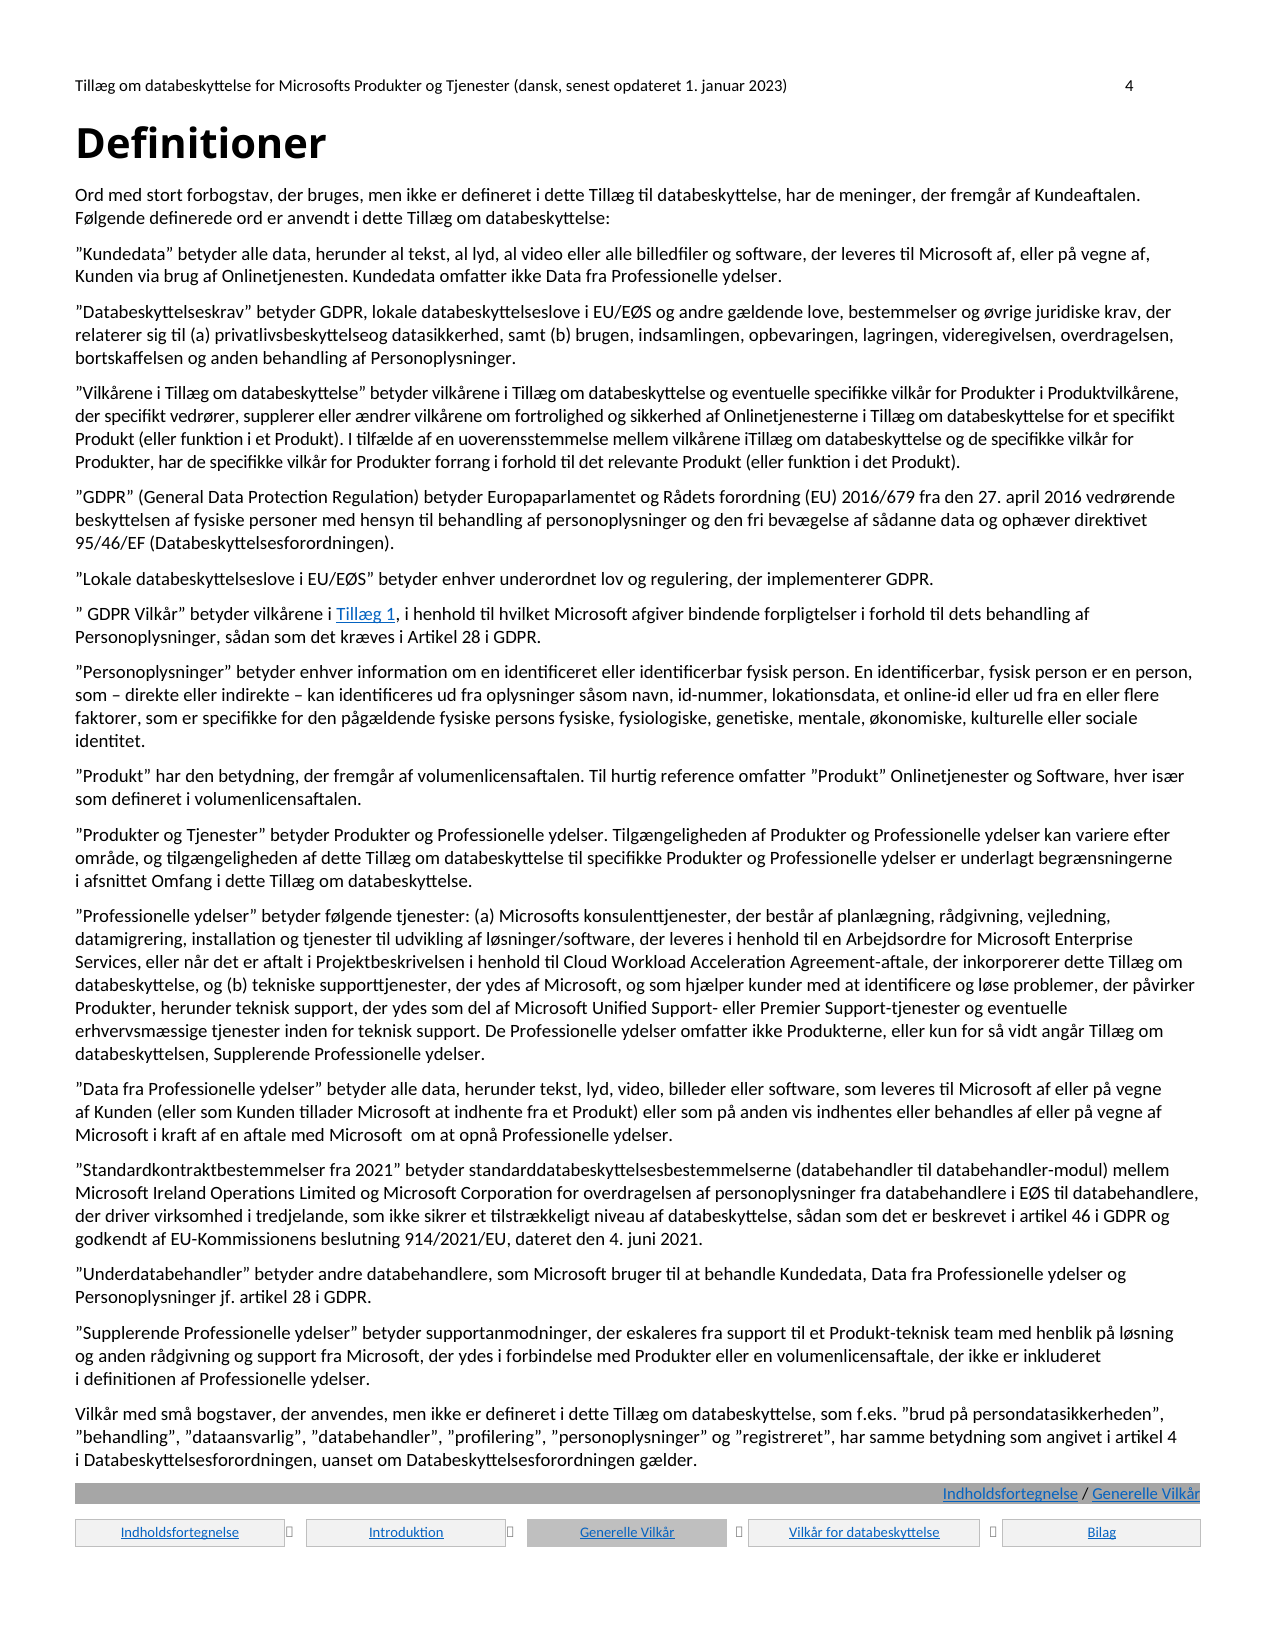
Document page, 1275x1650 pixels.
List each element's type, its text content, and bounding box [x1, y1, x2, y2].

list ”Personoplysninger” betyder enhver information om en identificeret eller identificerbar fysisk person. En identificerbar, fysisk person er en person, som – direkte eller indirekte – kan identificeres ud fra oplysninger såsom navn, id-nummer, lokationsdata, et online-id eller ud fra en eller flere faktorer, som er specifikke for den pågældende fysiske persons fysiske, fysiologiske, genetiske, mentale, økonomiske, kulturelle eller sociale identitet. [75, 660, 1200, 752]
list ”Standardkontraktbestemmelser fra 2021” betyder standarddatabeskyttelsesbestemmelserne (databehandler til databehandler-modul) mellem Microsoft Ireland Operations Limited og Microsoft Corporation for overdragelsen af personoplysninger fra databehandlere i EØS til databehandlere, der driver virksomhed i tredjelande, som ikke sikrer et tilstrækkeligt niveau af databeskyttelse, sådan som det er beskrevet i artikel 46 i GDPR og godkendt af EU-Kommissionens beslutning 914/2021/EU, dateret den 4. juni 2021. [75, 1158, 1200, 1250]
list Vilkår med små bogstaver, der anvendes, men ikke er defineret i dette Tillæg om databeskyttelse, som f.eks. ”brud på persondatasikkerheden”, ”behandling”, ”dataansvarlig”, ”databehandler”, ”profilering”, ”personoplysninger” og ”registreret”, har samme betydning som angivet i artikel 4 i Databeskyttelsesforordningen, uanset om Databeskyttelsesforordningen gælder. [75, 1402, 1200, 1471]
list ”Professionelle ydelser” betyder følgende tjenester: (a) Microsofts konsulenttjenester, der består af planlægning, rådgivning, vejledning, datamigrering, installation og tjenester til udvikling af løsninger/software, der leveres i henhold til en Arbejdsordre for Microsoft Enterprise Services, eller når det er aftalt i Projektbeskrivelsen i henhold til Cloud Workload Acceleration Agreement-aftale, der inkorporerer dette Tillæg om databeskyttelse, og (b) tekniske supporttjenester, der ydes af Microsoft, og som hjælper kunder med at identificere og løse problemer, der påvirker Produkter, herunder teknisk support, der ydes som del af Microsoft Unified Support- eller Premier Support-tjenester og eventuelle erhvervsmæssige tjenester inden for teknisk support. De Professionelle ydelser omfatter ikke Produkterne, eller kun for så vidt angår Tillæg om databeskyttelsen, Supplerende Professionelle ydelser. [75, 904, 1200, 1064]
list ”Produkt” har den betydning, der fremgår af volumenlicensaftalen. Til hurtig reference omfatter ”Produkt” Onlinetjenester og Software, hver især som defineret i volumenlicensaftalen. [75, 764, 1200, 810]
list ”Produkter og Tjenester” betyder Produkter og Professionelle ydelser. Tilgængeligheden af Produkter og Professionelle ydelser kan variere efter område, og tilgængeligheden af dette Tillæg om databeskyttelse til specifikke Produkter og Professionelle ydelser er underlagt begrænsningerne i afsnittet Omfang i dette Tillæg om databeskyttelse. [75, 823, 1200, 892]
list ”Databeskyttelseskrav” betyder GDPR, lokale databeskyttelseslove i EU/EØS og andre gældende love, bestemmelser og øvrige juridiske krav, der relaterer sig til (a) privatlivsbeskyttelseog datasikkerhed, samt (b) brugen, indsamlingen, opbevaringen, lagringen, videregivelsen, overdragelsen, bortskaffelsen og anden behandling af Personoplysninger. [75, 300, 1200, 369]
list ” GDPR Vilkår” betyder vilkårene i Tillæg 1, i henhold til hvilket Microsoft afgiver bindende forpligtelser i forhold til dets behandling af Personoplysninger, sådan som det kræves i Artikel 28 i GDPR. [75, 602, 1200, 648]
subtitle Definitioner [75, 114, 1200, 171]
list ”Vilkårene i Tillæg om databeskyttelse” betyder vilkårene i Tillæg om databeskyttelse og eventuelle specifikke vilkår for Produkter i Produktvilkårene, der specifikt vedrører, supplerer eller ændrer vilkårene om fortrolighed og sikkerhed af Onlinetjenesterne i Tillæg om databeskyttelse for et specifikt Produkt (eller funktion i et Produkt). I tilfælde af en uoverensstemmelse mellem vilkårene iTillæg om databeskyttelse og de specifikke vilkår for Produkter, har de specifikke vilkår for Produkter forrang i forhold til det relevante Produkt (eller funktion i det Produkt). [75, 381, 1200, 473]
list ”Lokale databeskyttelseslove i EU/EØS” betyder enhver underordnet lov og regulering, der implementerer GDPR. [75, 567, 1200, 589]
list Ord med stort forbogstav, der bruges, men ikke er defineret i dette Tillæg til databeskyttelse, har de meninger, der fremgår af Kundeaftalen. Følgende definerede ord er anvendt i dette Tillæg om databeskyttelse: [75, 183, 1200, 229]
list ”GDPR” (General Data Protection Regulation) betyder Europaparlamentet og Rådets forordning (EU) 2016/679 fra den 27. april 2016 vedrørende beskyttelsen af fysiske personer med hensyn til behandling af personoplysninger og den fri bevægelse af sådanne data og ophæver direktivet 95/46/EF (Databeskyttelsesforordningen). [75, 485, 1200, 554]
list ”Supplerende Professionelle ydelser” betyder supportanmodninger, der eskaleres fra support til et Produkt-teknisk team med henblik på løsning og anden rådgivning og support fra Microsoft, der ydes i forbindelse med Produkter eller en volumenlicensaftale, der ikke er inkluderet i definitionen af Professionelle ydelser. [75, 1321, 1200, 1389]
list Indholdsfortegnelse / Generelle Vilkår [75, 1483, 1200, 1504]
list ”Kundedata” betyder alle data, herunder al tekst, al lyd, al video eller alle billedfiler og software, der leveres til Microsoft af, eller på vegne af, Kunden via brug af Onlinetjenesten. Kundedata omfatter ikke Data fra Professionelle ydelser. [75, 242, 1200, 287]
list ”Underdatabehandler” betyder andre databehandlere, som Microsoft bruger til at behandle Kundedata, Data fra Professionelle ydelser og Personoplysninger jf. artikel 28 i GDPR. [75, 1262, 1200, 1308]
list ”Data fra Professionelle ydelser” betyder alle data, herunder tekst, lyd, video, billeder eller software, som leveres til Microsoft af eller på vegne af Kunden (eller som Kunden tillader Microsoft at indhente fra et Produkt) eller som på anden vis indhentes eller behandles af eller på vegne af Microsoft i kraft af en aftale med Microsoft om at opnå Professionelle ydelser. [75, 1077, 1200, 1146]
